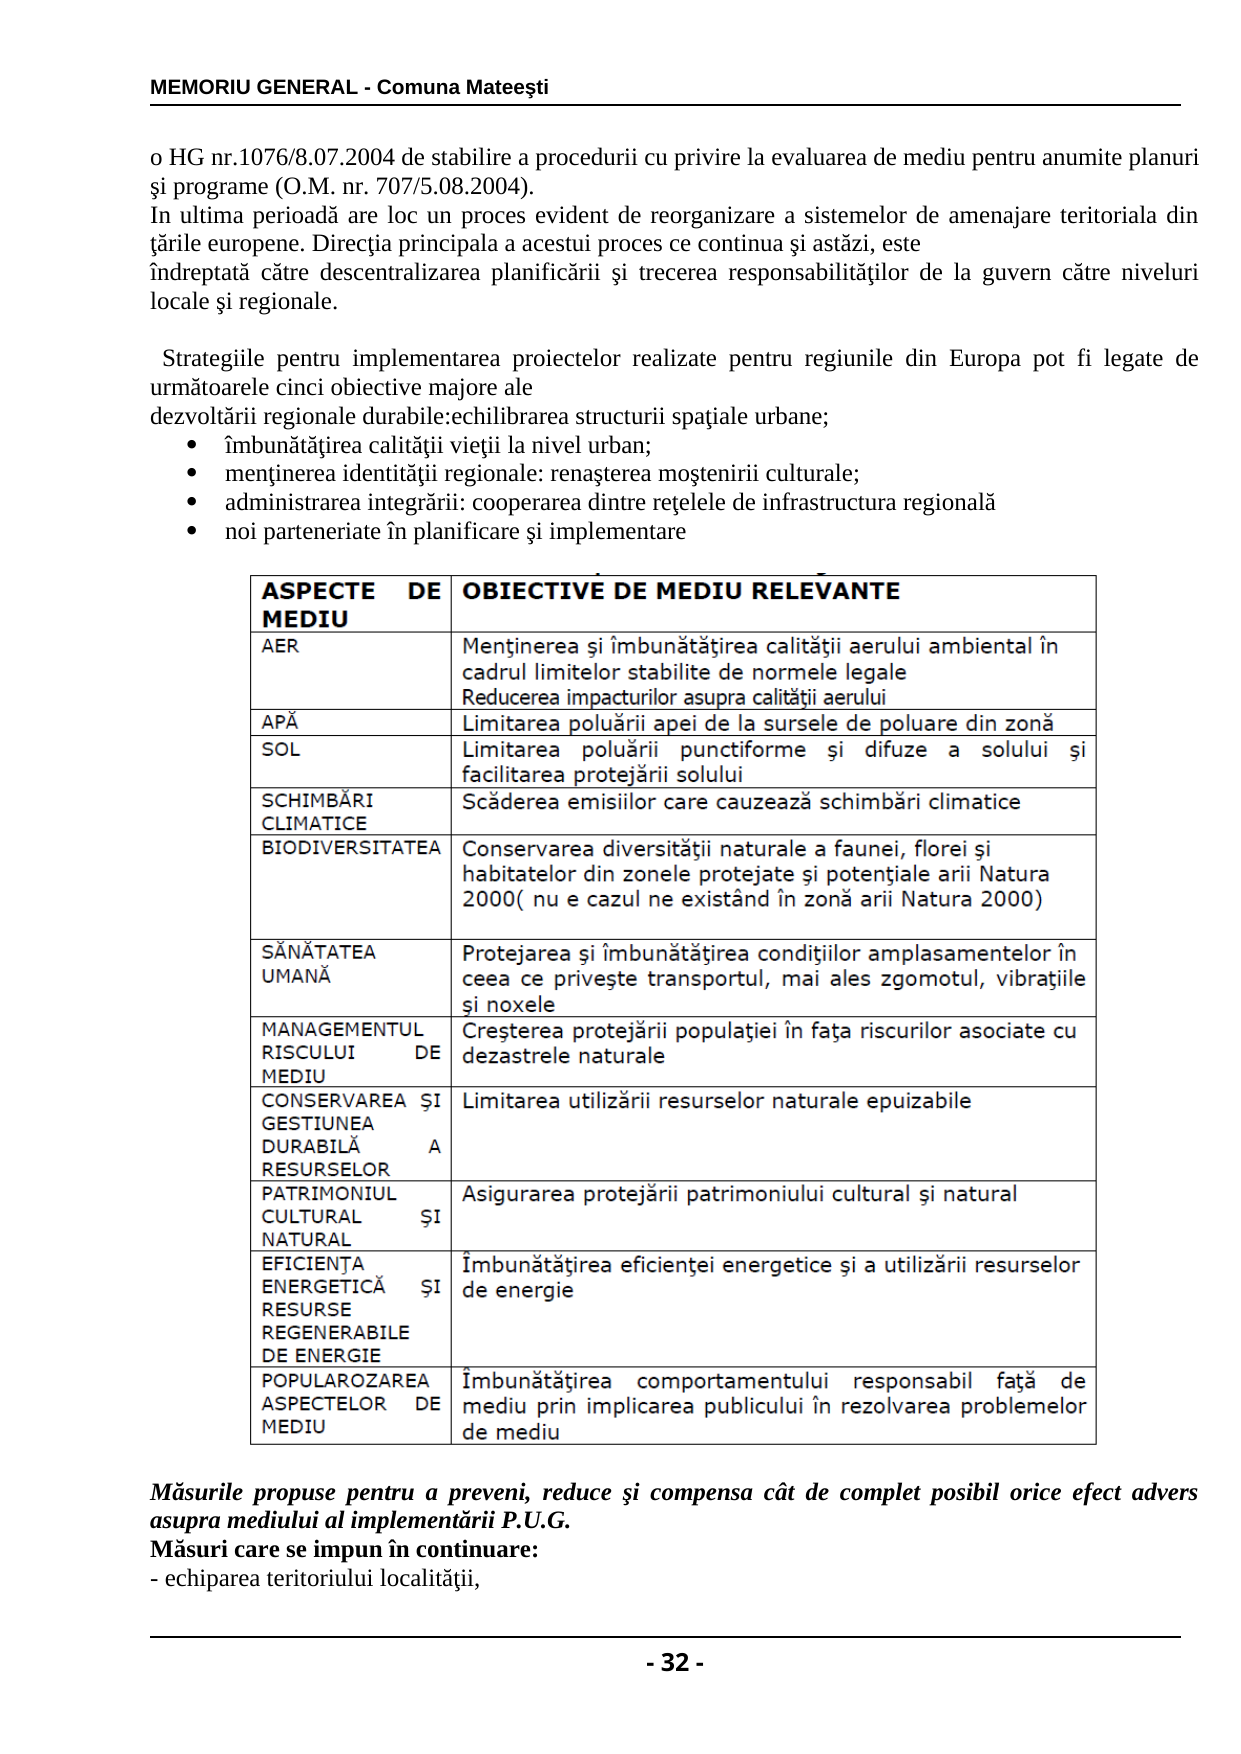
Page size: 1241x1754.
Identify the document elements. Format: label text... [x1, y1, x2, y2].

text - echiparea teritoriului localităţii, [150, 1563, 1200, 1592]
text Măsuri care se impun în continuare: [150, 1534, 1200, 1563]
text dezvoltării regionale durabile:echilibrarea structurii spaţiale urbane; [150, 401, 1200, 430]
text o HG nr.1076/8.07.2004 de stabilire a procedurii cu privire la evaluarea de mediu pentru anumite planuri şi programe (O.M. nr. 707/5.08.2004). [150, 142, 1200, 200]
text Strategiile pentru implementarea proiectelor realizate pentru regiunile din Europa pot fi legate de următoarele cinci obiective majore ale [150, 343, 1200, 401]
text Măsurile propuse pentru a preveni, reduce şi compensa cât de complet posibil orice efect advers asupra mediului al implementării P.U.G. [150, 1477, 1200, 1534]
text In ultima perioadă are loc un proces evident de reorganizare a sistemelor de amenajare teritoriala din ţările europene. Direcţia principala a acestui proces ce continua şi astăzi, este [150, 200, 1200, 257]
list îmbunătăţirea calităţii vieţii la nivel urban; [187, 430, 1200, 458]
text îndreptată către descentralizarea planificării şi trecerea responsabilităţilor de la guvern către niveluri locale şi regionale. [150, 257, 1200, 315]
list menţinerea identităţii regionale: renaşterea moştenirii culturale; [187, 458, 1200, 487]
list administrarea integrării: cooperarea dintre reţelele de infrastructura regională [187, 487, 1200, 516]
list noi parteneriate în planificare şi implementare [187, 516, 1200, 545]
